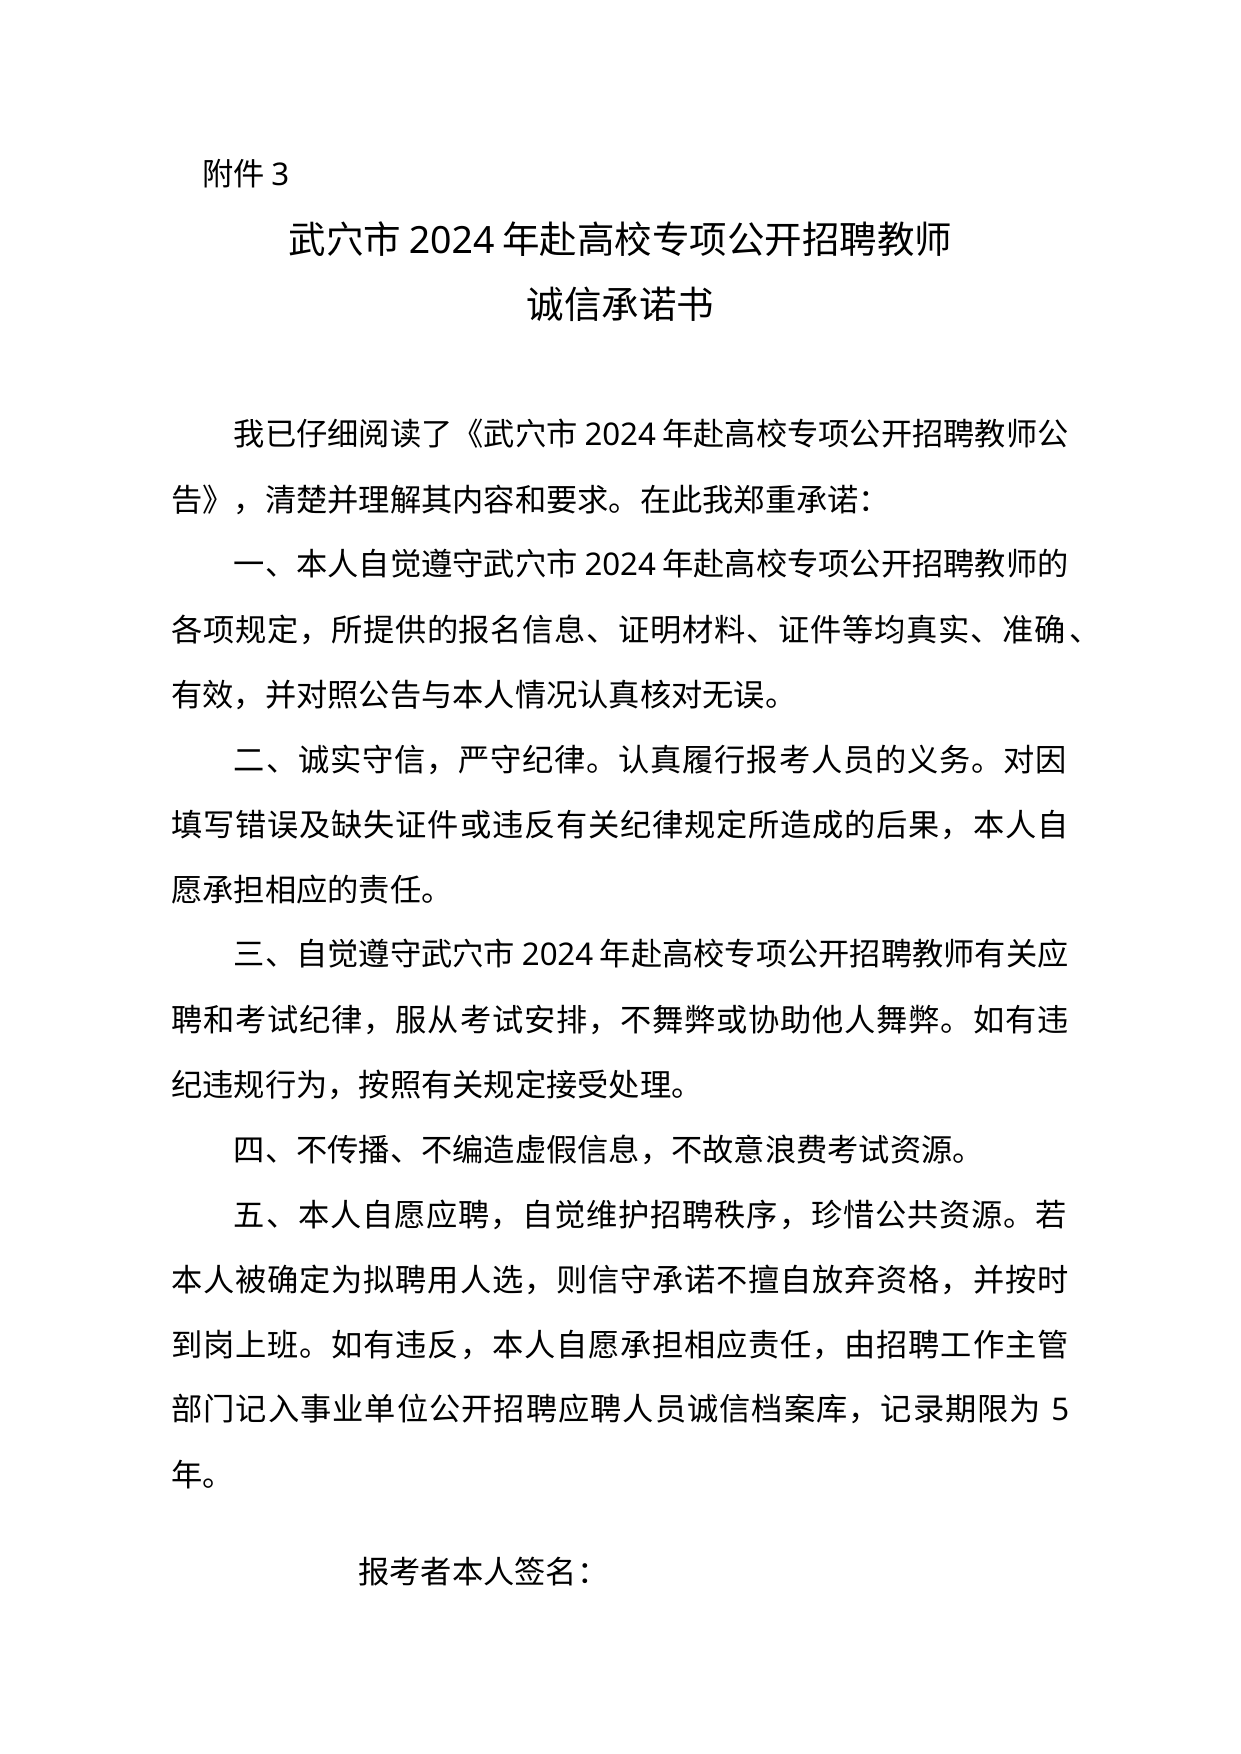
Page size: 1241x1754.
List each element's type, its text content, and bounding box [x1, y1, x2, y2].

text 报考者本人签名： [171, 1537, 1069, 1602]
text 附件3 [171, 140, 1069, 205]
text 五、本人自愿应聘，自觉维护招聘秩序，珍惜公共资源。若本人被确定为拟聘用人选，则信守承诺不擅自放弃资格，并按时到岗上班。如有违反，本人自愿承担相应责任，由招聘工作主管部门记入事业单位公开招聘应聘人员诚信档案库，记录期限为5年。 [171, 1180, 1069, 1505]
text 一、本人自觉遵守武穴市2024年赴高校专项公开招聘教师的各项规定，所提供的报名信息、证明材料、证件等均真实、准确、有效，并对照公告与本人情况认真核对无误。 [171, 530, 1069, 725]
text 二、诚实守信，严守纪律。认真履行报考人员的义务。对因填写错误及缺失证件或违反有关纪律规定所造成的后果，本人自愿承担相应的责任。 [171, 725, 1069, 920]
text 四、不传播、不编造虚假信息，不故意浪费考试资源。 [171, 1115, 1069, 1180]
text 我已仔细阅读了《武穴市2024年赴高校专项公开招聘教师公告》，清楚并理解其内容和要求。在此我郑重承诺： [171, 400, 1069, 530]
text 三、自觉遵守武穴市2024年赴高校专项公开招聘教师有关应聘和考试纪律，服从考试安排，不舞弊或协助他人舞弊。如有违纪违规行为，按照有关规定接受处理。 [171, 920, 1069, 1115]
text 诚信承诺书 [171, 270, 1069, 335]
text 武穴市2024年赴高校专项公开招聘教师 [171, 205, 1069, 270]
